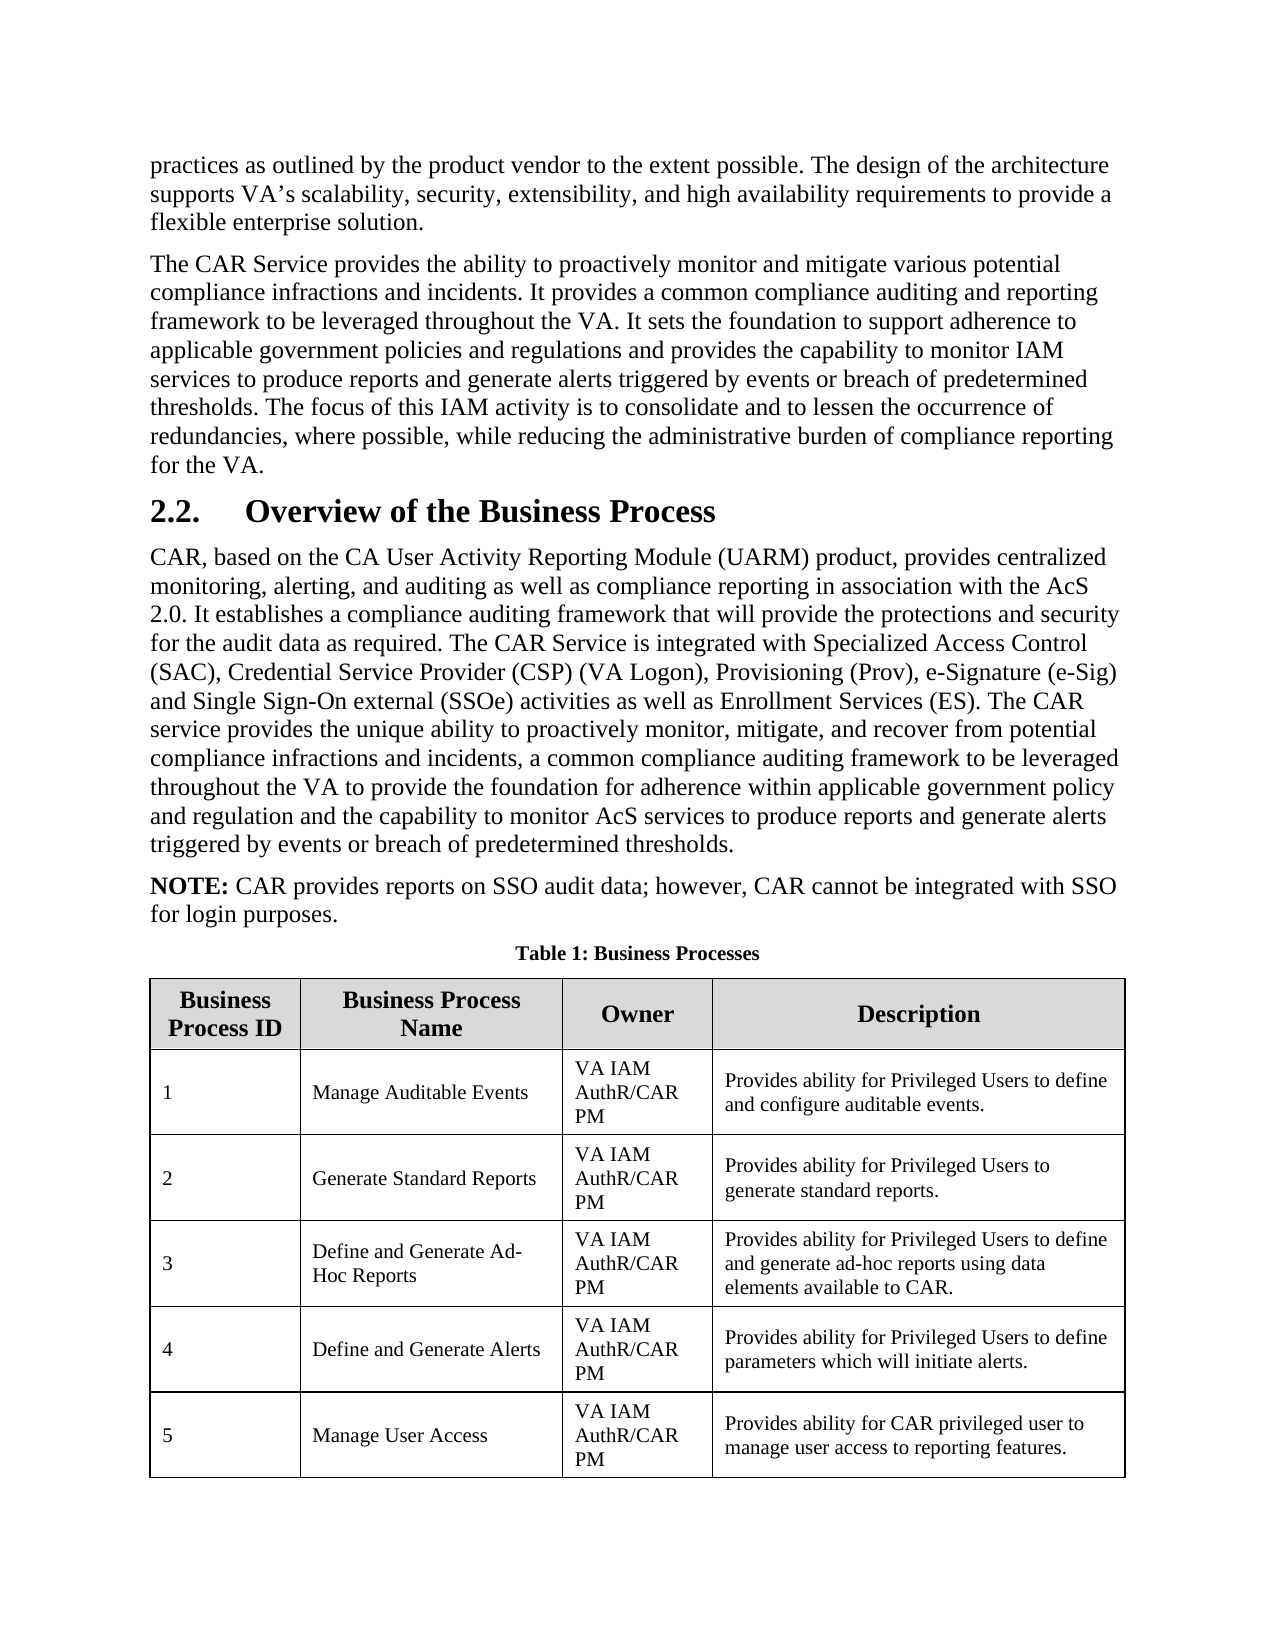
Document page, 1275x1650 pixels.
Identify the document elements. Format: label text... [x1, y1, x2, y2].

table_header Owner [563, 979, 712, 1048]
table_cell Generate Standard Reports [301, 1135, 562, 1220]
table_cell Provides ability for Privileged Users to generate standard reports. [713, 1135, 1124, 1220]
table_cell Provides ability for CAR privileged user to manage user access to reporting features. [713, 1393, 1124, 1477]
table_cell Manage Auditable Events [301, 1050, 562, 1134]
table_cell Define and Generate Alerts [301, 1307, 562, 1391]
subtitle Overview of the Business Process [150, 491, 1125, 529]
table_cell Provides ability for Privileged Users to define parameters which will initiate alerts. [713, 1307, 1124, 1391]
table_cell 5 [151, 1393, 300, 1477]
table_cell 1 [151, 1050, 300, 1134]
table_cell 3 [151, 1221, 300, 1306]
table_cell Provides ability for Privileged Users to define and generate ad-hoc reports using data elements available to CAR. [713, 1221, 1124, 1306]
table_cell 2 [151, 1135, 300, 1220]
text The CAR Service provides the ability to proactively monitor and mitigate various potential compliance infractions and incidents. It provides a common compliance auditing and reporting framework to be leveraged throughout the VA. It sets the foundation to support adherence to applicable government policies and regulations and provides the capability to monitor IAM services to produce reports and generate alerts triggered by events or breach of predetermined thresholds. The focus of this IAM activity is to consolidate and to lessen the occurrence of redundancies, where possible, while reducing the administrative burden of compliance reporting for the VA. [150, 249, 1125, 479]
table_cell 4 [151, 1307, 300, 1391]
table_header Business Process ID [151, 979, 300, 1048]
table_cell Manage User Access [301, 1393, 562, 1477]
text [150, 150, 1125, 236]
table_cell VA IAM AuthR/CAR PM [563, 1135, 712, 1220]
text NOTE: CAR provides reports on SSO audit data; however, CAR cannot be integrated with SSO for login purposes. [150, 871, 1125, 928]
text CAR, based on the CA User Activity Reporting Module (UARM) product, provides centralized monitoring, alerting, and auditing as well as compliance reporting in association with the AcS 2.0. It establishes a compliance auditing framework that will provide the protections and security for the audit data as required. The CAR Service is integrated with Specialized Access Control (SAC), Credential Service Provider (CSP) (VA Logon), Provisioning (Prov), e-Signature (e-Sig) and Single Sign-On external (SSOe) activities as well as Enrollment Services (ES). The CAR service provides the unique ability to proactively monitor, mitigate, and recover from potential compliance infractions and incidents, a common compliance auditing framework to be leveraged throughout the VA to provide the foundation for adherence within applicable government policy and regulation and the capability to monitor AcS services to produce reports and generate alerts triggered by events or breach of predetermined thresholds. [150, 542, 1125, 858]
table_header Business Process Name [301, 979, 562, 1048]
table_cell VA IAM AuthR/CAR PM [563, 1307, 712, 1391]
table_cell VA IAM AuthR/CAR PM [563, 1393, 712, 1477]
table_cell Define and Generate Ad-Hoc Reports [301, 1221, 562, 1306]
table_cell VA IAM AuthR/CAR PM [563, 1050, 712, 1134]
table_cell Provides ability for Privileged Users to define and configure auditable events. [713, 1050, 1124, 1134]
table_cell VA IAM AuthR/CAR PM [563, 1221, 712, 1306]
table_header Description [713, 979, 1124, 1048]
